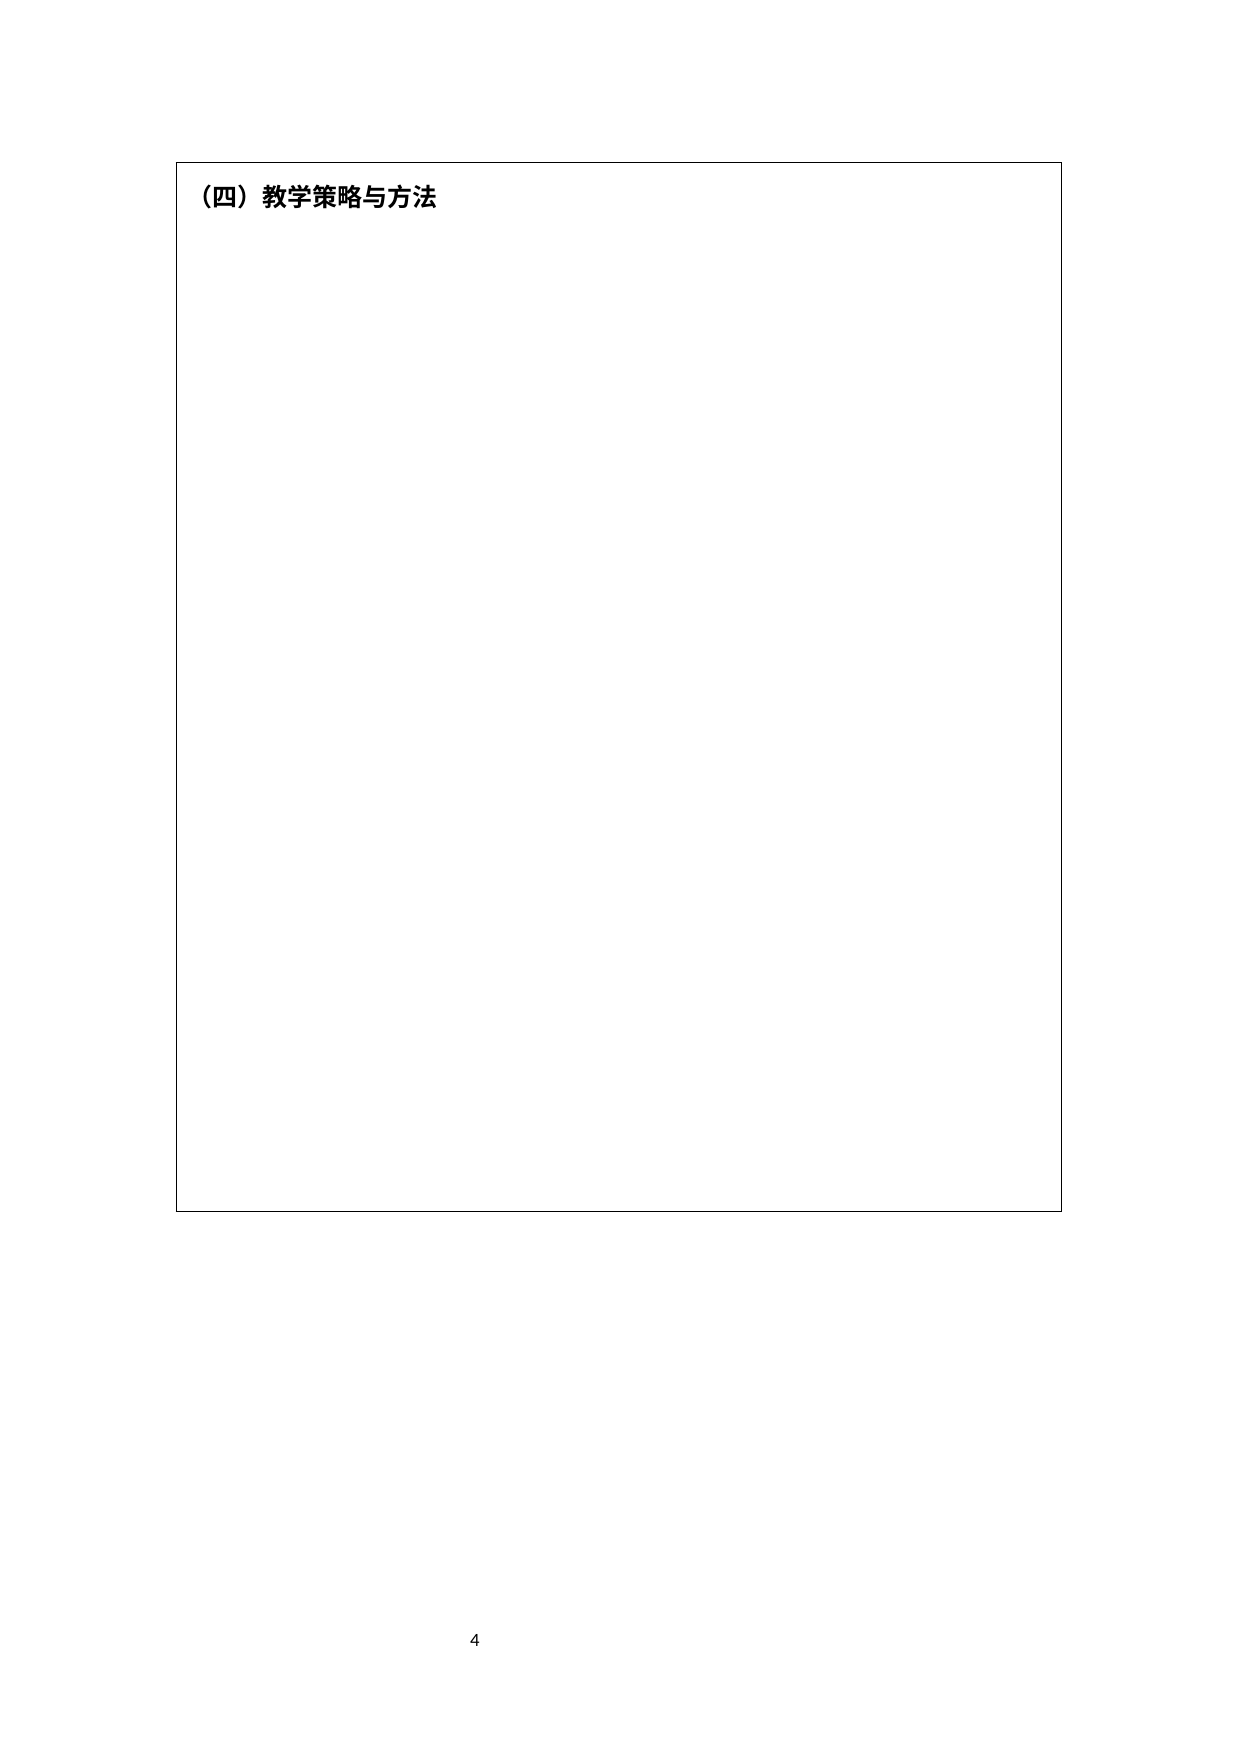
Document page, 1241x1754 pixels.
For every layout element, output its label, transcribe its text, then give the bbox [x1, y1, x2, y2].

table_cell （四）教学策略与方法 [177, 163, 1061, 1211]
